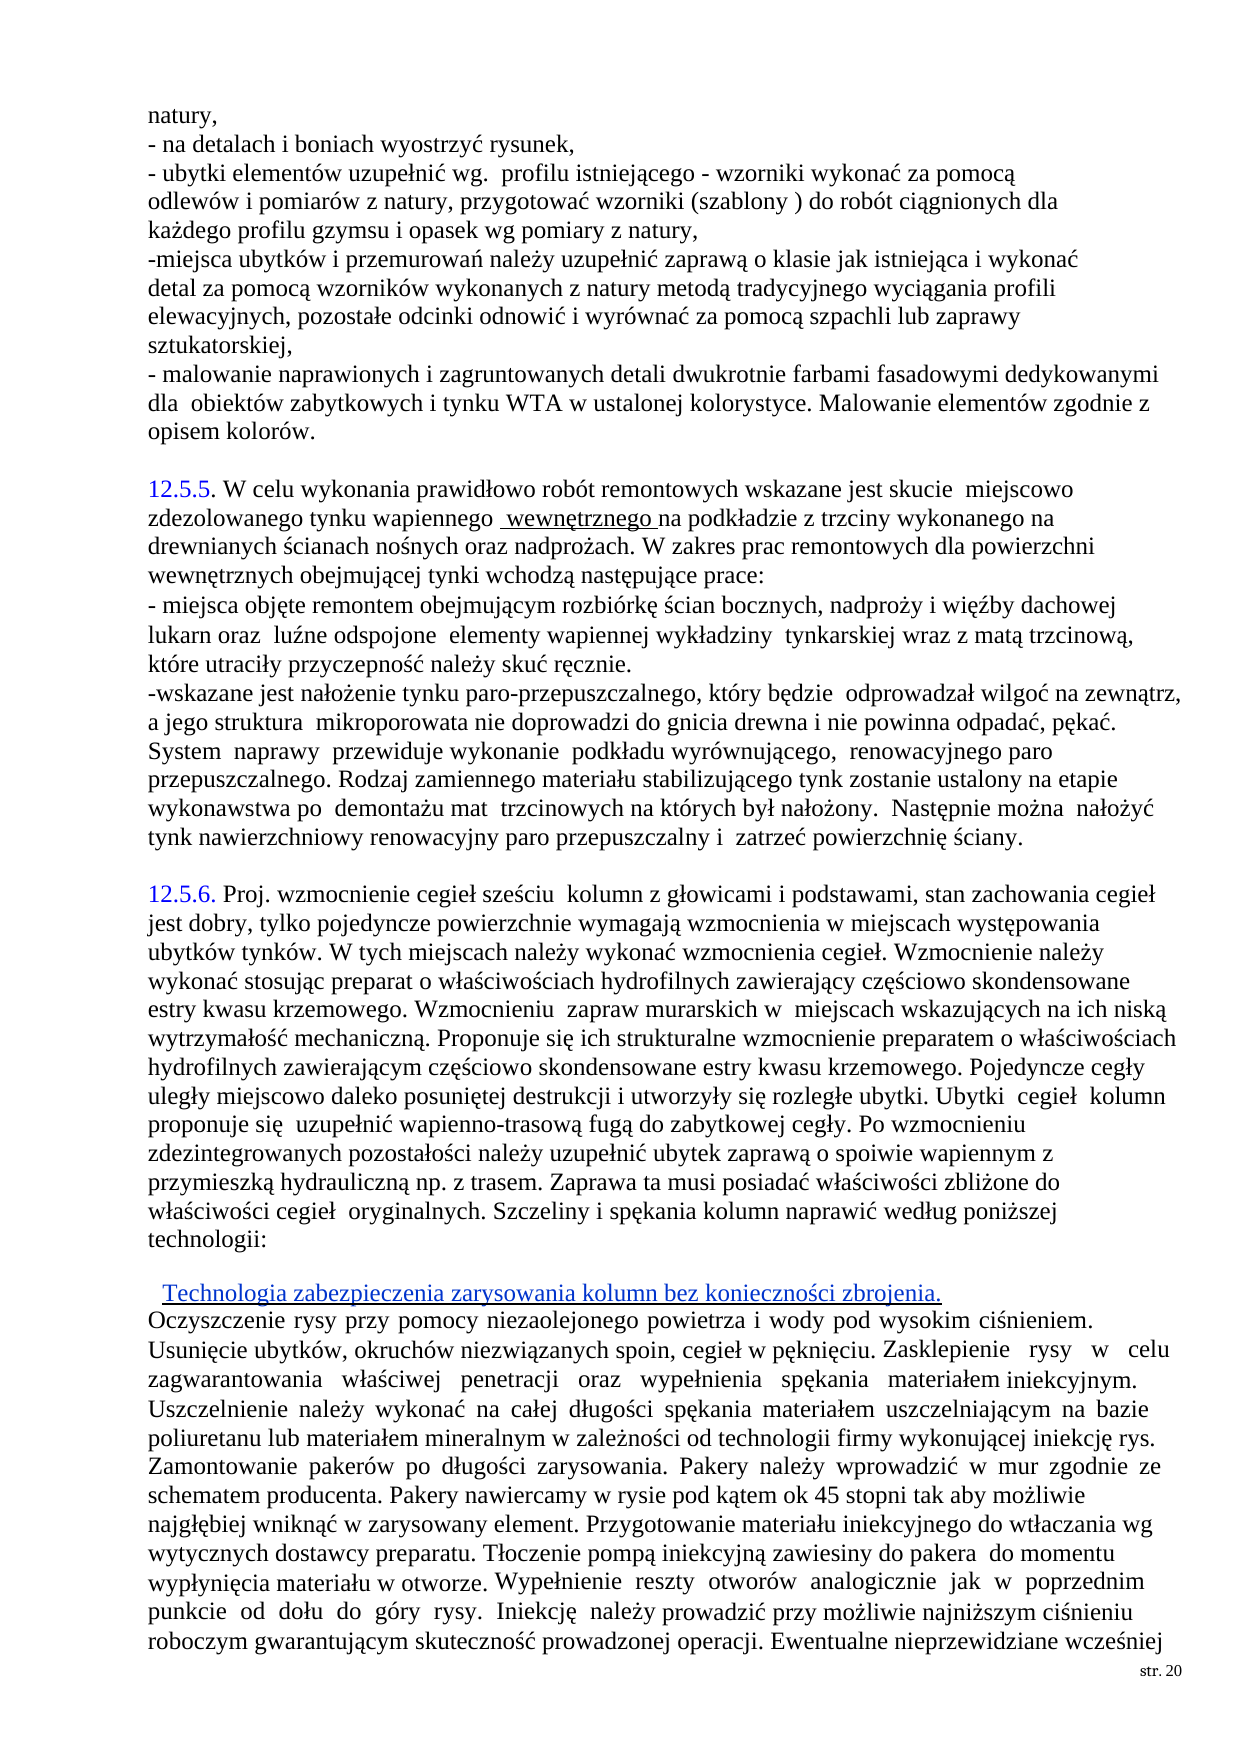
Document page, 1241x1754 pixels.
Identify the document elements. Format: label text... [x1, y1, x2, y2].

text 12.5.5. W celu wykonania prawidłowo robót remontowych wskazane jest skucie miejscowo zdezolowanego tynku wapiennego wewnętrznego na podkładzie z trzciny wykonanego na drewnianych ścianach nośnych oraz nadprożach. W zakres prac remontowych dla powierzchni wewnętrznych obejmującej tynki wchodzą następujące prace: [148, 474, 1182, 589]
text odlewów i pomiarów z natury, przygotować wzorniki (szablony ) do robót ciągnionych dla [148, 186, 1182, 215]
text - na detalach i boniach wyostrzyć rysunek, [148, 129, 1182, 158]
text Usunięcie ubytków, okruchów niezwiązanych spoin, cegieł w pęknięciu. Zasklepienie rysy w celu zagwarantowania właściwej penetracji oraz wypełnienia spękania materiałem iniekcyjnym. Uszczelnienie należy wykonać na całej długości spękania materiałem uszczelniającym na bazie poliuretanu lub materiałem mineralnym w zależności od technologii firmy wykonującej iniekcję rys. [148, 1334, 1184, 1451]
text elewacyjnych, pozostałe odcinki odnowić i wyrównać za pomocą szpachli lub zaprawy [148, 301, 1182, 330]
text - malowanie naprawionych i zagruntowanych detali dwukrotnie farbami fasadowymi dedykowanymi dla obiektów zabytkowych i tynku WTA w ustalonej kolorystyce. Malowanie elementów zgodnie z opisem kolorów. [148, 359, 1182, 445]
text sztukatorskiej, [148, 330, 1182, 359]
text - ubytki elementów uzupełnić wg. profilu istniejącego - wzorniki wykonać za pomocą [148, 158, 1182, 186]
text - miejsca objęte remontem obejmującym rozbiórkę ścian bocznych, nadproży i więźby dachowej lukarn oraz luźne odspojone elementy wapiennej wykładziny tynkarskiej wraz z matą trzcinową, które utraciły przyczepność należy skuć ręcznie. [148, 589, 1182, 678]
text każdego profilu gzymsu i opasek wg pomiary z natury, [148, 215, 1182, 244]
text -wskazane jest nałożenie tynku paro-przepuszczalnego, który będzie odprowadzał wilgoć na zewnątrz, a jego struktura mikroporowata nie doprowadzi do gnicia drewna i nie powinna odpadać, pękać. System naprawy przewiduje wykonanie podkładu wyrównującego, renowacyjnego paro przepuszczalnego. Rodzaj zamiennego materiału stabilizującego tynk zostanie ustalony na etapie wykonawstwa po demontażu mat trzcinowych na których był nałożony. Następnie można nałożyć tynk nawierzchniowy renowacyjny paro przepuszczalny i zatrzeć powierzchnię ściany. [148, 678, 1182, 851]
text 12.5.6. Proj. wzmocnienie cegieł sześciu kolumn z głowicami i podstawami, stan zachowania cegieł jest dobry, tylko pojedyncze powierzchnie wymagają wzmocnienia w miejscach występowania ubytków tynków. W tych miejscach należy wykonać wzmocnienia cegieł. Wzmocnienie należy wykonać stosując preparat o właściwościach hydrofilnych zawierający częściowo skondensowane estry kwasu krzemowego. Wzmocnieniu zapraw murarskich w miejscach wskazujących na ich niską wytrzymałość mechaniczną. Proponuje się ich strukturalne wzmocnienie preparatem o właściwościach hydrofilnych zawierającym częściowo skondensowane estry kwasu krzemowego. Pojedyncze cegły uległy miejscowo daleko posuniętej destrukcji i utworzyły się rozległe ubytki. Ubytki cegieł kolumn proponuje się uzupełnić wapienno-trasową fugą do zabytkowej cegły. Po wzmocnieniu zdezintegrowanych pozostałości należy uzupełnić ubytek zaprawą o spoiwie wapiennym z przymieszką hydrauliczną np. z trasem. Zaprawa ta musi posiadać właściwości zbliżone do właściwości cegieł oryginalnych. Szczeliny i spękania kolumn naprawić według poniższej technologii: [148, 879, 1182, 1253]
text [148, 1451, 1184, 1655]
text -miejsca ubytków i przemurowań należy uzupełnić zaprawą o klasie jak istniejąca i wykonać [148, 244, 1182, 273]
text detal za pomocą wzorników wykonanych z natury metodą tradycyjnego wyciągania profili [148, 273, 1182, 301]
text natury, [148, 100, 1182, 129]
text Technologia zabezpieczenia zarysowania kolumn bez konieczności zbrojenia. [162, 1282, 1162, 1305]
text Oczyszczenie rysy przy pomocy niezaolejonego powietrza i wody pod wysokim ciśnieniem. [148, 1305, 1184, 1334]
